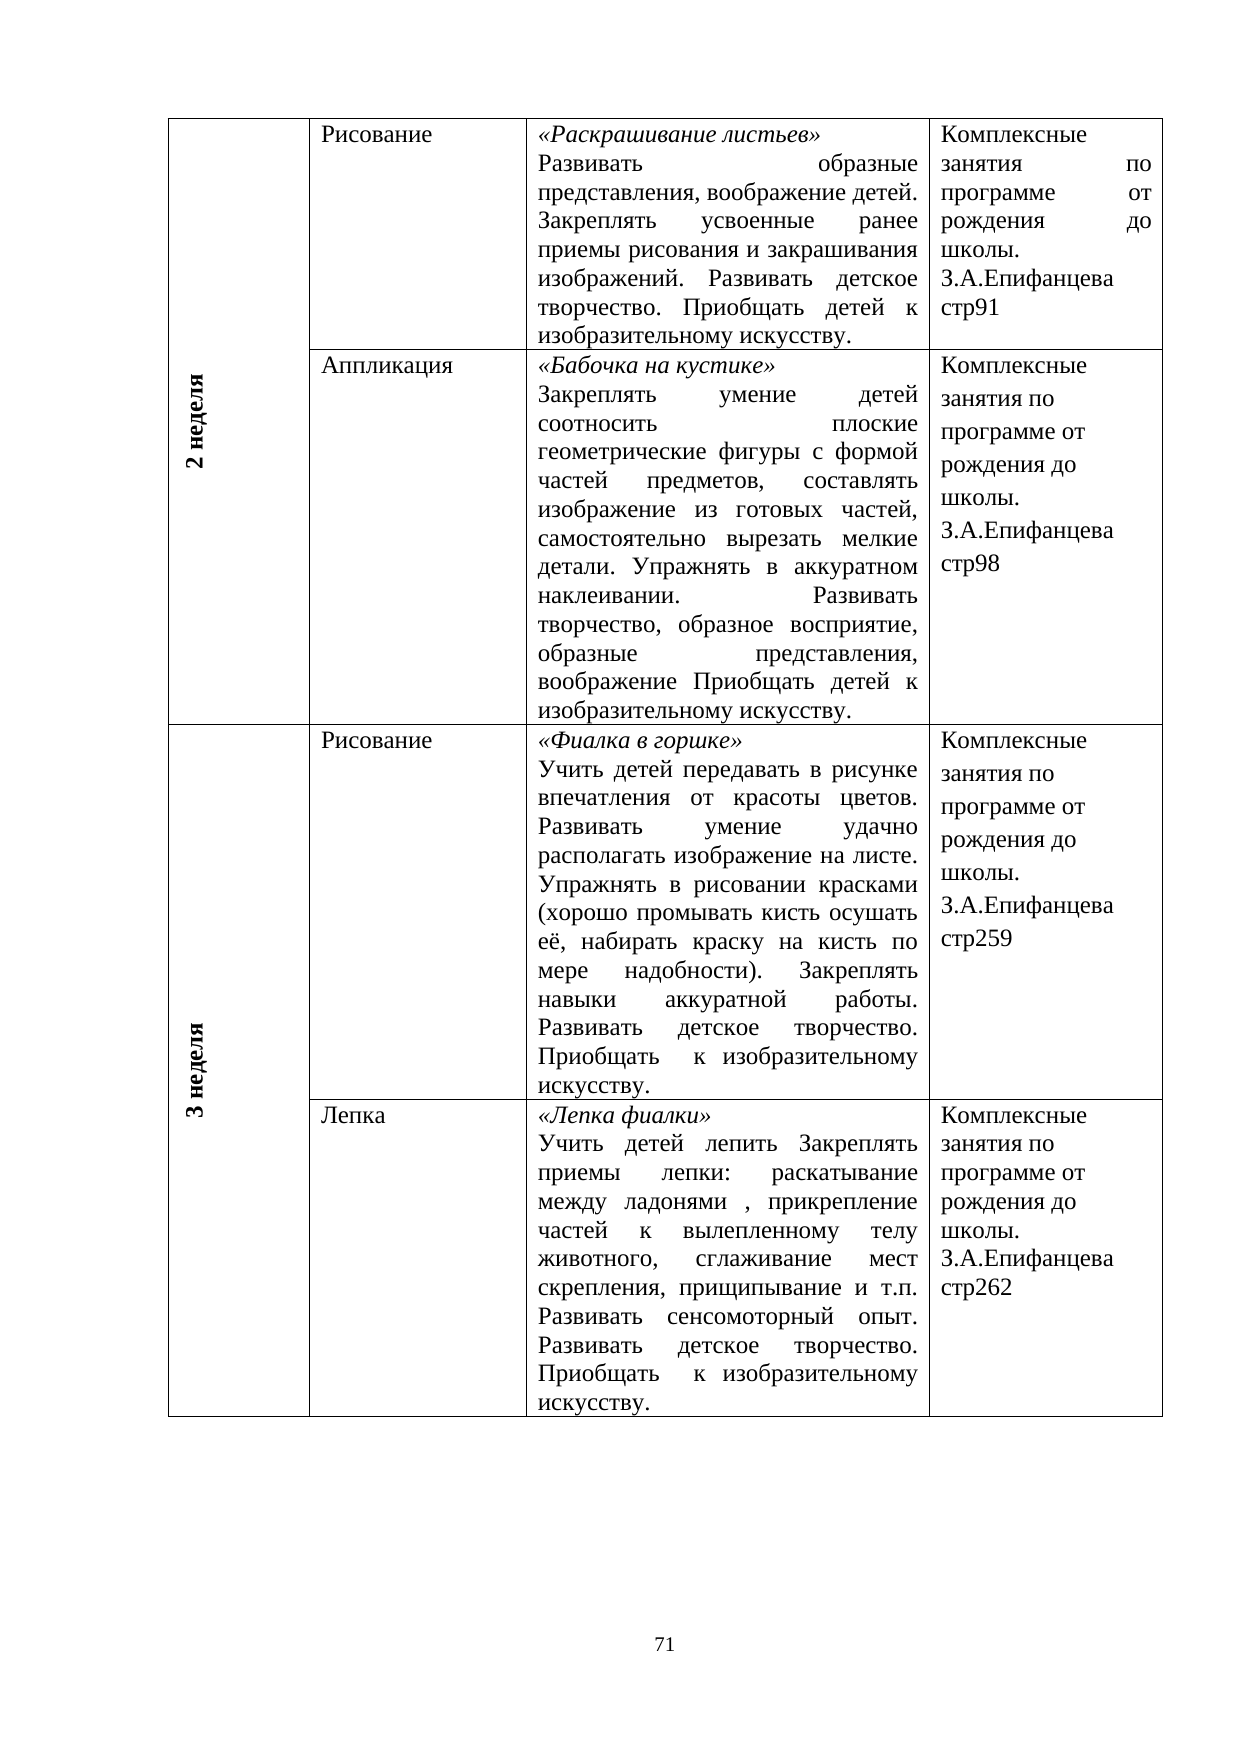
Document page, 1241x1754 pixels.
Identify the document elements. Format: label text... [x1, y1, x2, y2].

table_cell «Фиалка в горшке» Учить детей передавать в рисунке впечатления от красоты цветов. Развивать умение удачно располагать изображение на листе. Упражнять в рисовании красками (хорошо промывать кисть осушать её, набирать краску на кисть по мере надобности). Закреплять навыки аккуратной работы. Развивать детское творчество. Приобщать к изобразительному искусству. [527, 725, 929, 1099]
table_cell Рисование [310, 725, 526, 1099]
table_cell Лепка [310, 1100, 526, 1416]
table_cell «Раскрашивание листьев» Развивать образные представления, воображение детей. Закреплять усвоенные ранее приемы рисования и закрашивания изображений. Развивать детское творчество. Приобщать детей к изобразительному искусству. [527, 119, 929, 349]
table_cell «Бабочка на кустике» Закреплять умение детей соотносить плоские геометрические фигуры с формой частей предметов, составлять изображение из готовых частей, самостоятельно вырезать мелкие детали. Упражнять в аккуратном наклеивании. Развивать творчество, образное восприятие, образные представления, воображение Приобщать детей к изобразительному искусству. [527, 350, 929, 724]
table_cell Комплексные занятия по программе от рождения до школы. З.А.Епифанцева стр259 [930, 725, 1162, 1099]
table_cell Аппликация [310, 350, 526, 724]
table_cell «Лепка фиалки» Учить детей лепить Закреплять приемы лепки: раскатывание между ладонями , прикрепление частей к вылепленному телу животного, сглаживание мест скрепления, прищипывание и т.п. Развивать сенсомоторный опыт. Развивать детское творчество. Приобщать к изобразительному искусству. [527, 1100, 929, 1416]
table_cell Комплексные занятия по программе от рождения до школы. З.А.Епифанцева стр91 [930, 119, 1162, 349]
table_cell Комплексные занятия по программе от рождения до школы. З.А.Епифанцева стр98 [930, 350, 1162, 724]
table_cell 3 неделя [169, 725, 309, 1416]
table_cell Рисование [310, 119, 526, 349]
table_cell 2 неделя [169, 119, 309, 724]
table_cell Комплексные занятия по программе от рождения до школы. З.А.Епифанцева стр262 [930, 1100, 1162, 1416]
